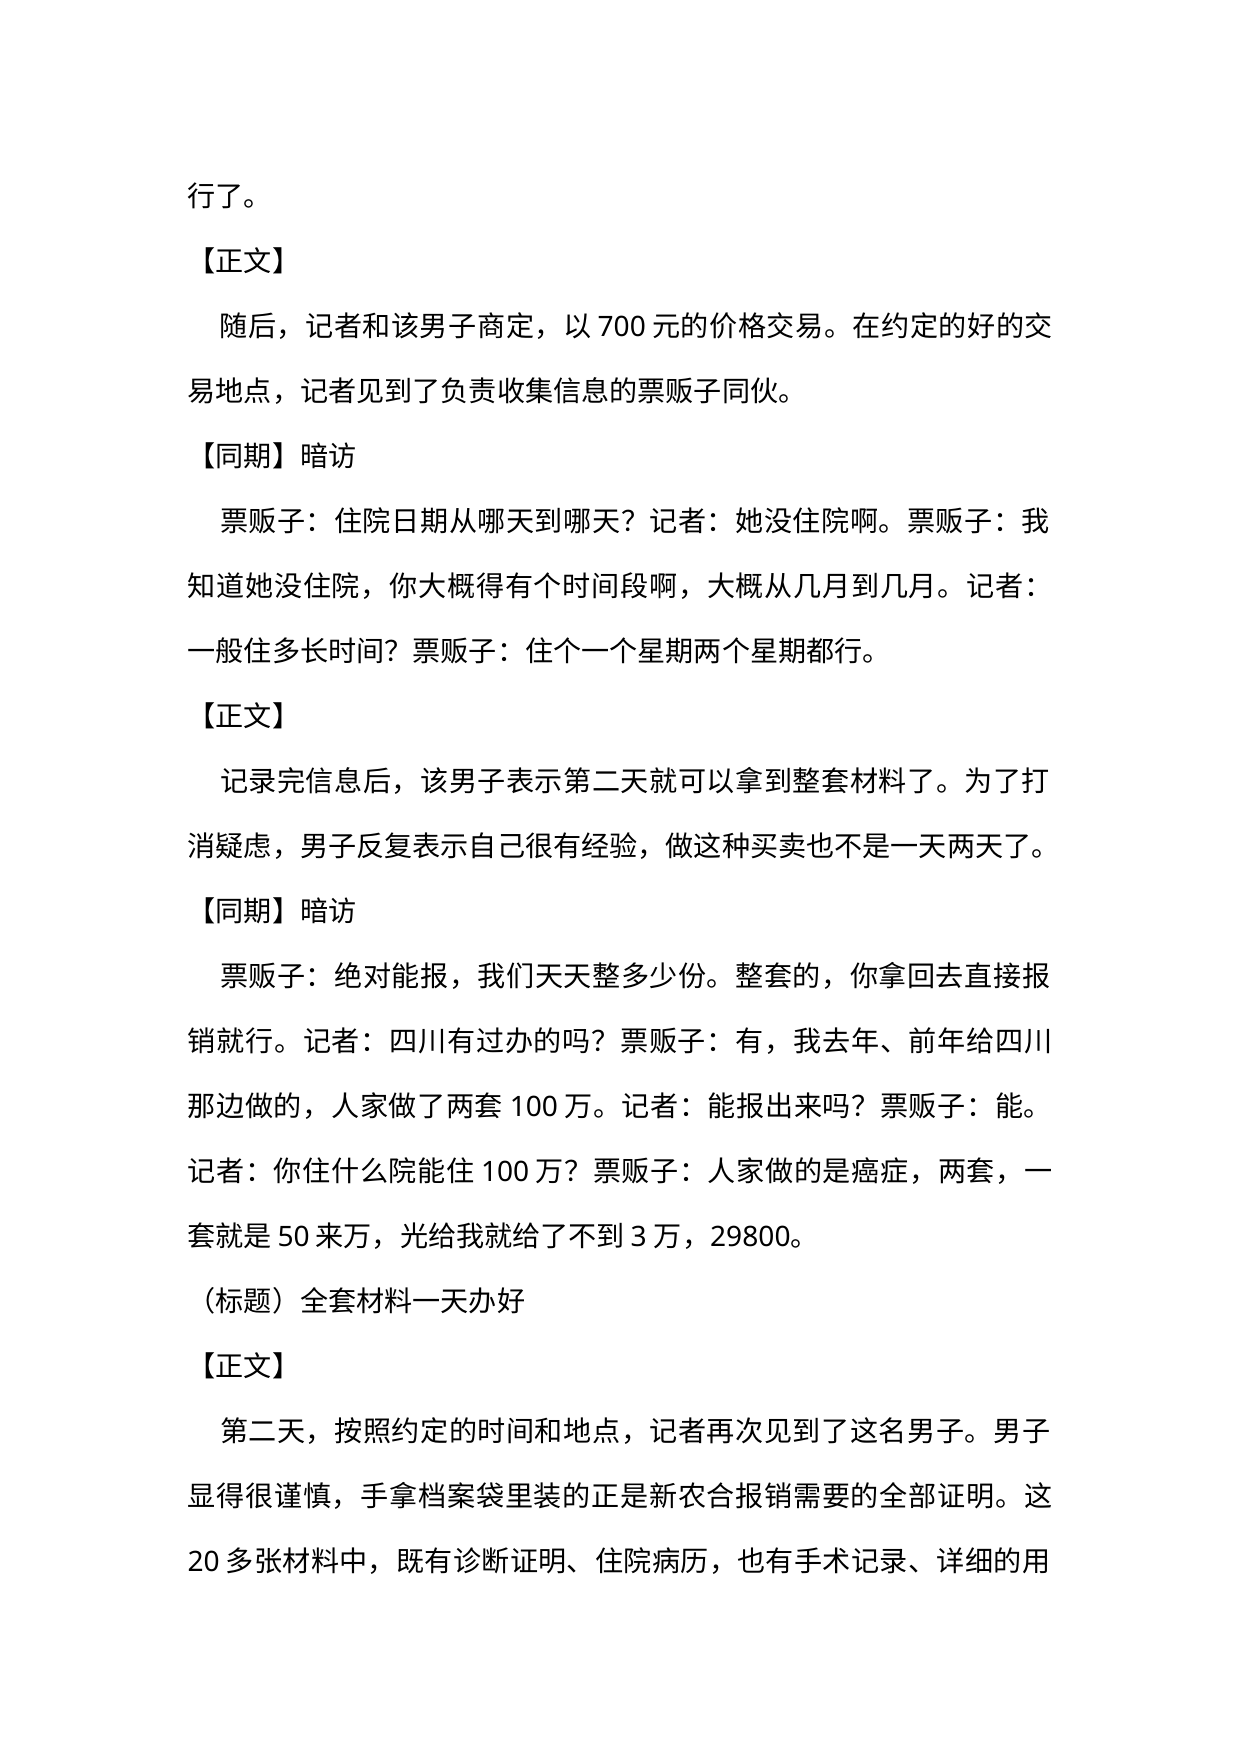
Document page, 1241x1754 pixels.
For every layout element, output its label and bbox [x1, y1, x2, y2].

text [187, 162, 1053, 1592]
